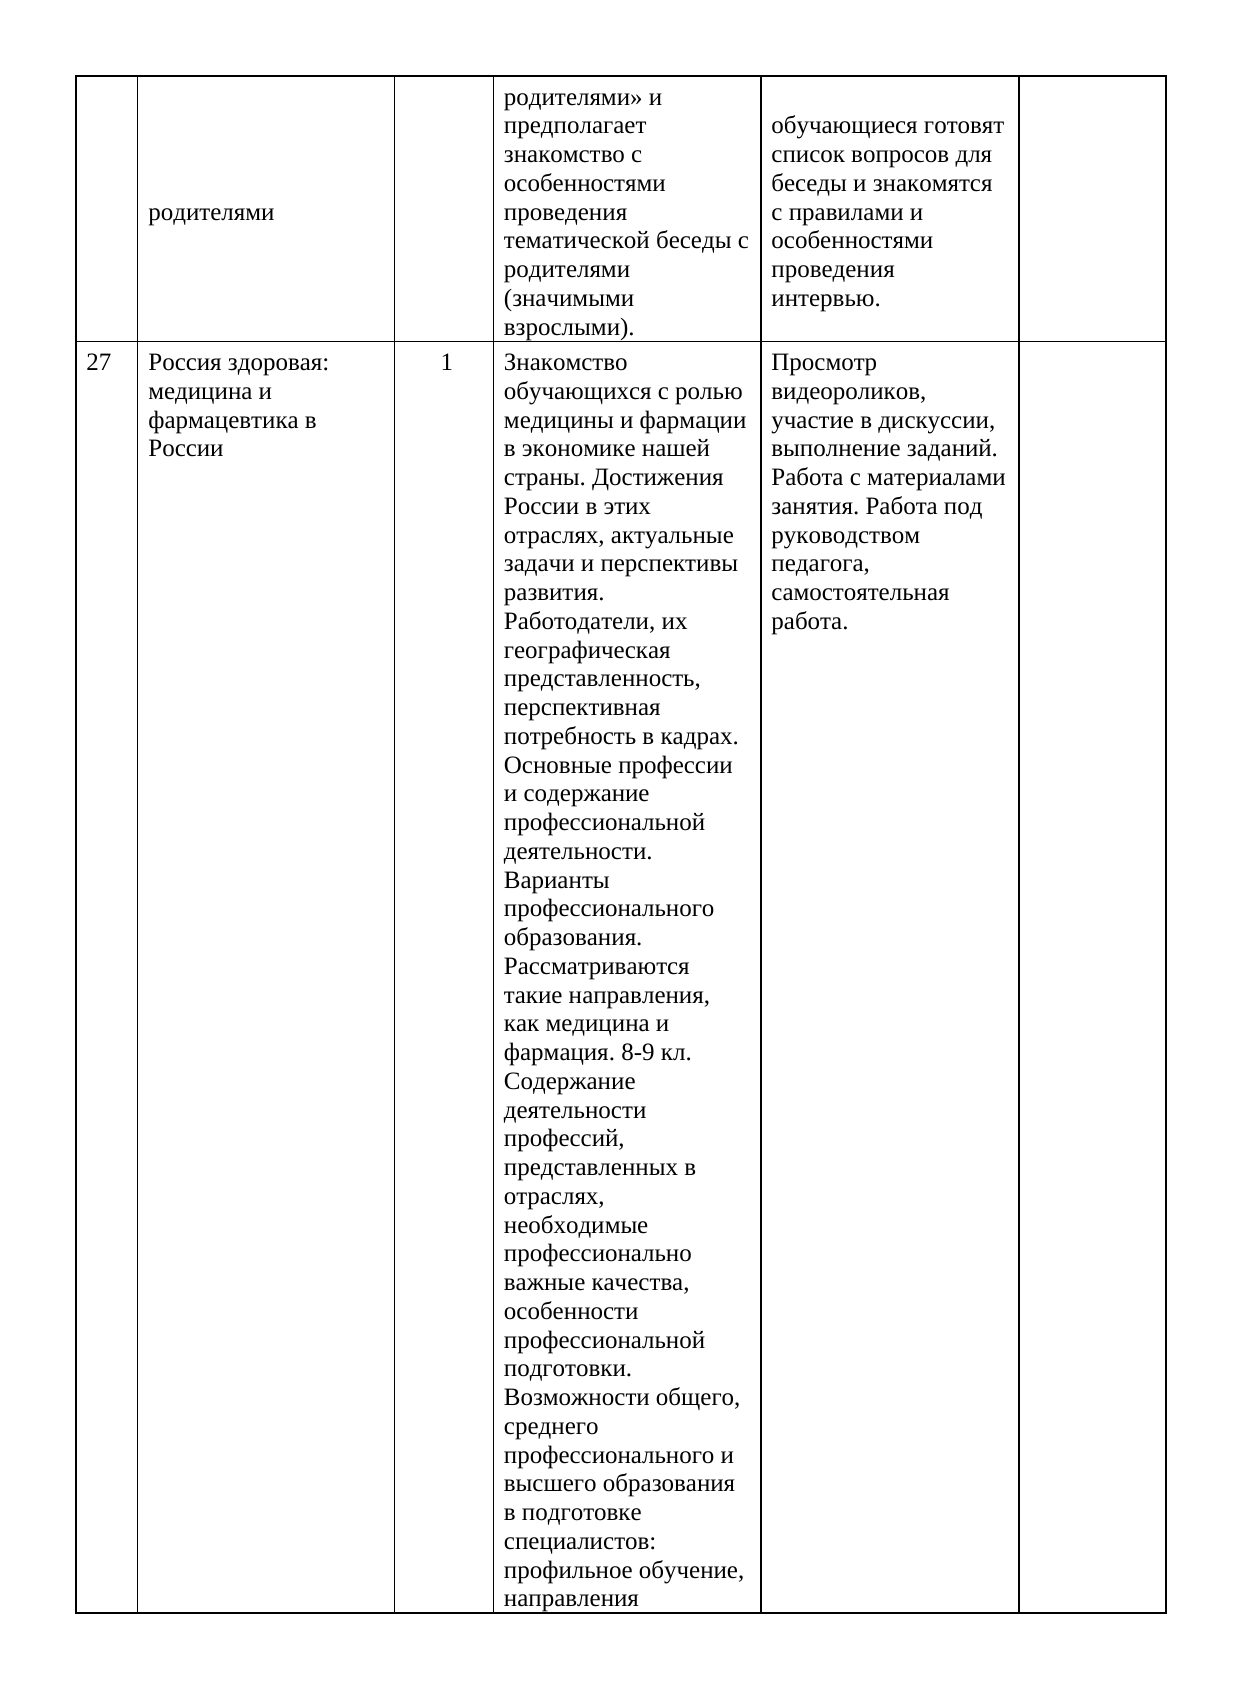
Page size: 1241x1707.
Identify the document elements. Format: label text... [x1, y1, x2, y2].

table_cell [1020, 342, 1165, 1612]
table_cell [138, 342, 394, 1612]
table_cell 1 [395, 77, 493, 341]
table_cell [1020, 77, 1165, 341]
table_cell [494, 77, 760, 341]
table_cell 27 [77, 342, 137, 1612]
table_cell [494, 342, 760, 1612]
table_cell 1 [395, 342, 493, 1612]
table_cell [762, 77, 1018, 341]
table_cell 26 [77, 77, 137, 341]
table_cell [762, 342, 1018, 1612]
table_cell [138, 77, 394, 341]
